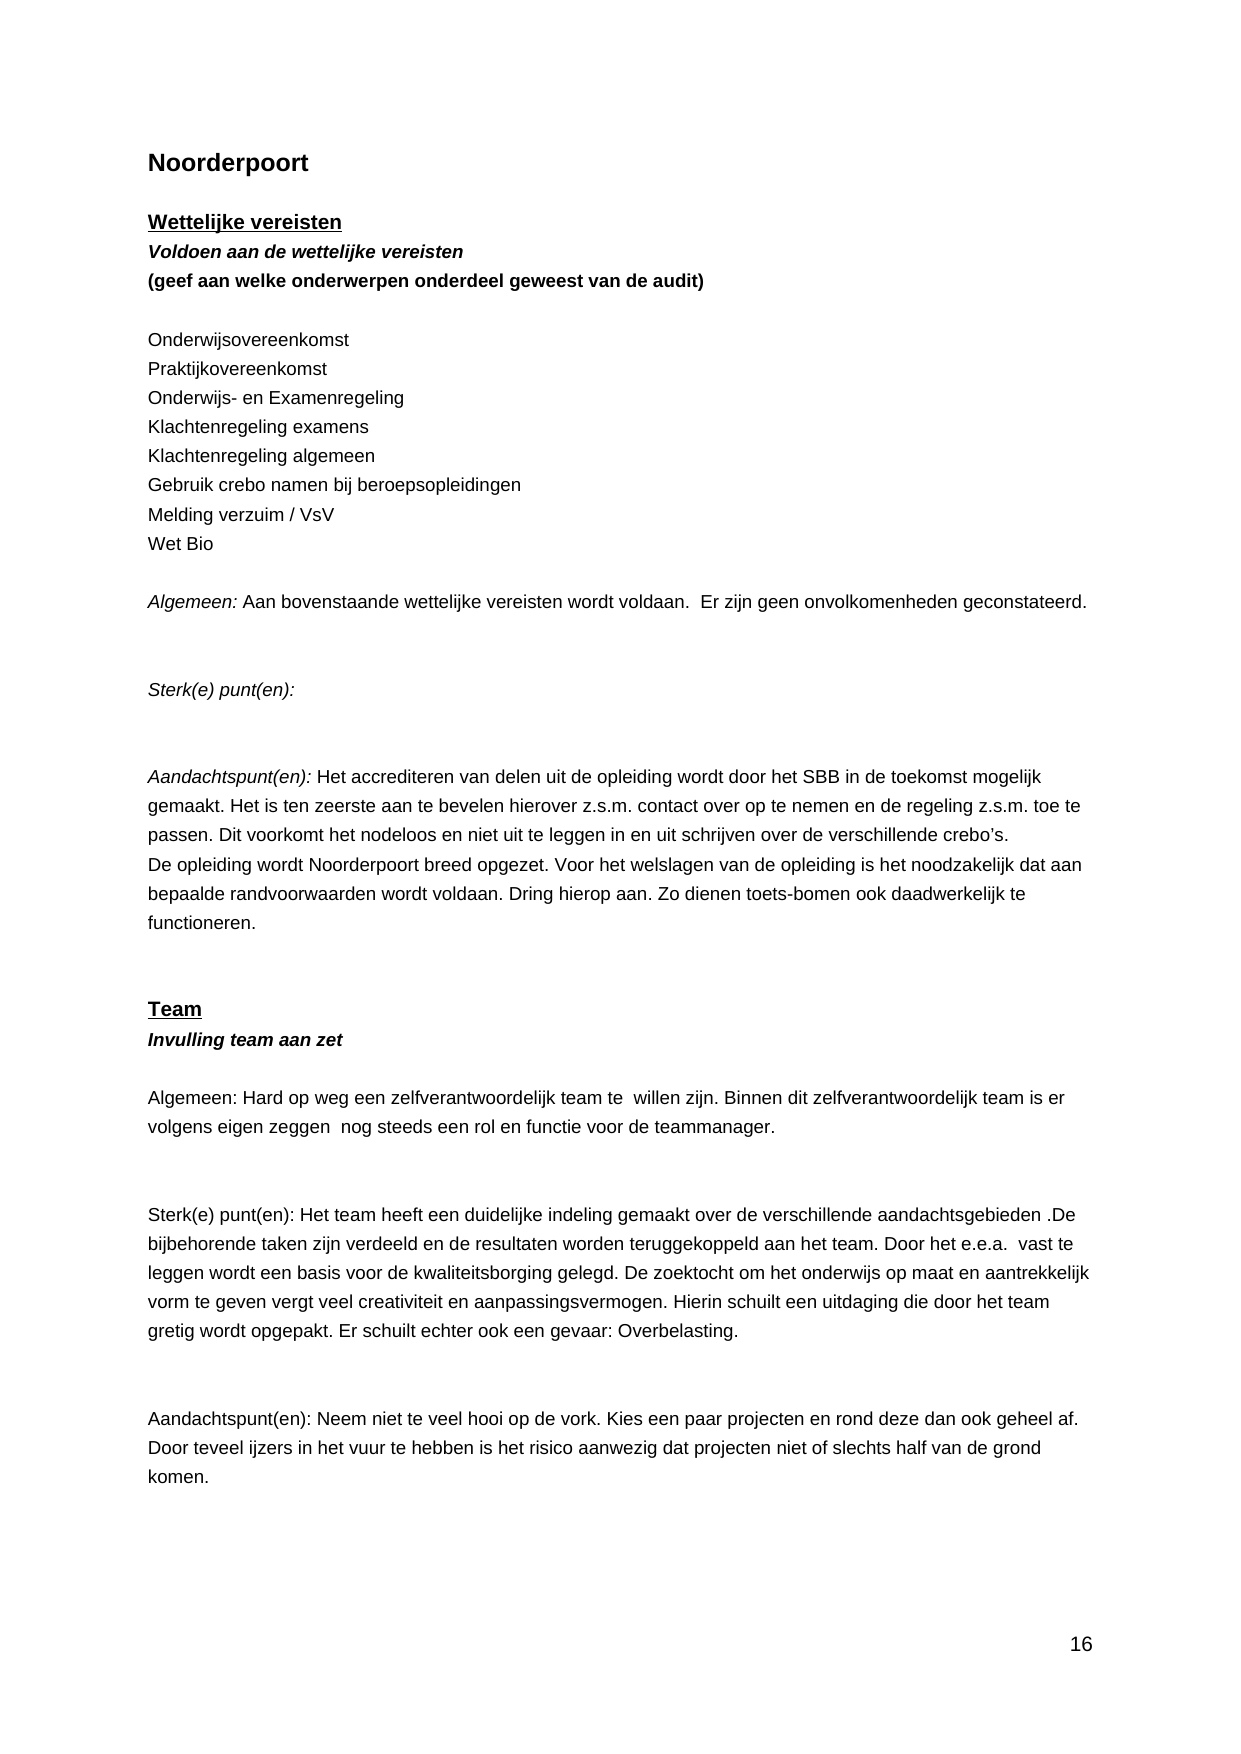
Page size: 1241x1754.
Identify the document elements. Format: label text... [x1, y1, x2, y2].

text Algemeen: Hard op weg een zelfverantwoordelijk team te willen zijn. Binnen dit zelfverantwoordelijk team is er volgens eigen zeggen nog steeds een rol en functie voor de teammanager. [148, 1081, 1093, 1139]
text Aandachtspunt(en): Het accrediteren van delen uit de opleiding wordt door het SBB in de toekomst mogelijk gemaakt. Het is ten zeerste aan te bevelen hierover z.s.m. contact over op te nemen en de regeling z.s.m. toe te passen. Dit voorkomt het nodeloos en niet uit te leggen in en uit schrijven over de verschillende crebo’s. [148, 760, 1093, 848]
text Onderwijs- en Examenregeling [148, 381, 1093, 410]
subtitle Noorderpoort [148, 148, 1093, 177]
subtitle Team [148, 993, 1093, 1023]
text Sterk(e) punt(en): [148, 673, 1093, 702]
text Gebruik crebo namen bij beroepsopleidingen [148, 468, 1093, 498]
text Klachtenregeling algemeen [148, 439, 1093, 468]
text Sterk(e) punt(en): Het team heeft een duidelijke indeling gemaakt over de verschillende aandachtsgebieden .De bijbehorende taken zijn verdeeld en de resultaten worden teruggekoppeld aan het team. Door het e.e.a. vast te leggen wordt een basis voor de kwaliteitsborging gelegd. De zoektocht om het onderwijs op maat en aantrekkelijk vorm te geven vergt veel creativiteit en aanpassingsvermogen. Hierin schuilt een uitdaging die door het team gretig wordt opgepakt. Er schuilt echter ook een gevaar: Overbelasting. [148, 1198, 1093, 1343]
text Onderwijsovereenkomst [148, 323, 1093, 352]
text Algemeen: Aan bovenstaande wettelijke vereisten wordt voldaan. Er zijn geen onvolkomenheden geconstateerd. [148, 585, 1093, 614]
text Melding verzuim / VsV [148, 498, 1093, 527]
text De opleiding wordt Noorderpoort breed opgezet. Voor het welslagen van de opleiding is het noodzakelijk dat aan bepaalde randvoorwaarden wordt voldaan. Dring hierop aan. Zo dienen toets-bomen ook daadwerkelijk te functioneren. [148, 848, 1093, 935]
subtitle Wettelijke vereisten [148, 206, 1093, 235]
text Invulling team aan zet [148, 1023, 1093, 1052]
text Praktijkovereenkomst [148, 352, 1093, 381]
text Klachtenregeling examens [148, 410, 1093, 439]
text Aandachtspunt(en): Neem niet te veel hooi op de vork. Kies een paar projecten en rond deze dan ook geheel af. Door teveel ijzers in het vuur te hebben is het risico aanwezig dat projecten niet of slechts half van de grond komen. [148, 1402, 1093, 1489]
text Voldoen aan de wettelijke vereisten [148, 235, 1093, 264]
text (geef aan welke onderwerpen onderdeel geweest van de audit) [148, 264, 1093, 293]
text Wet Bio [148, 527, 1093, 556]
